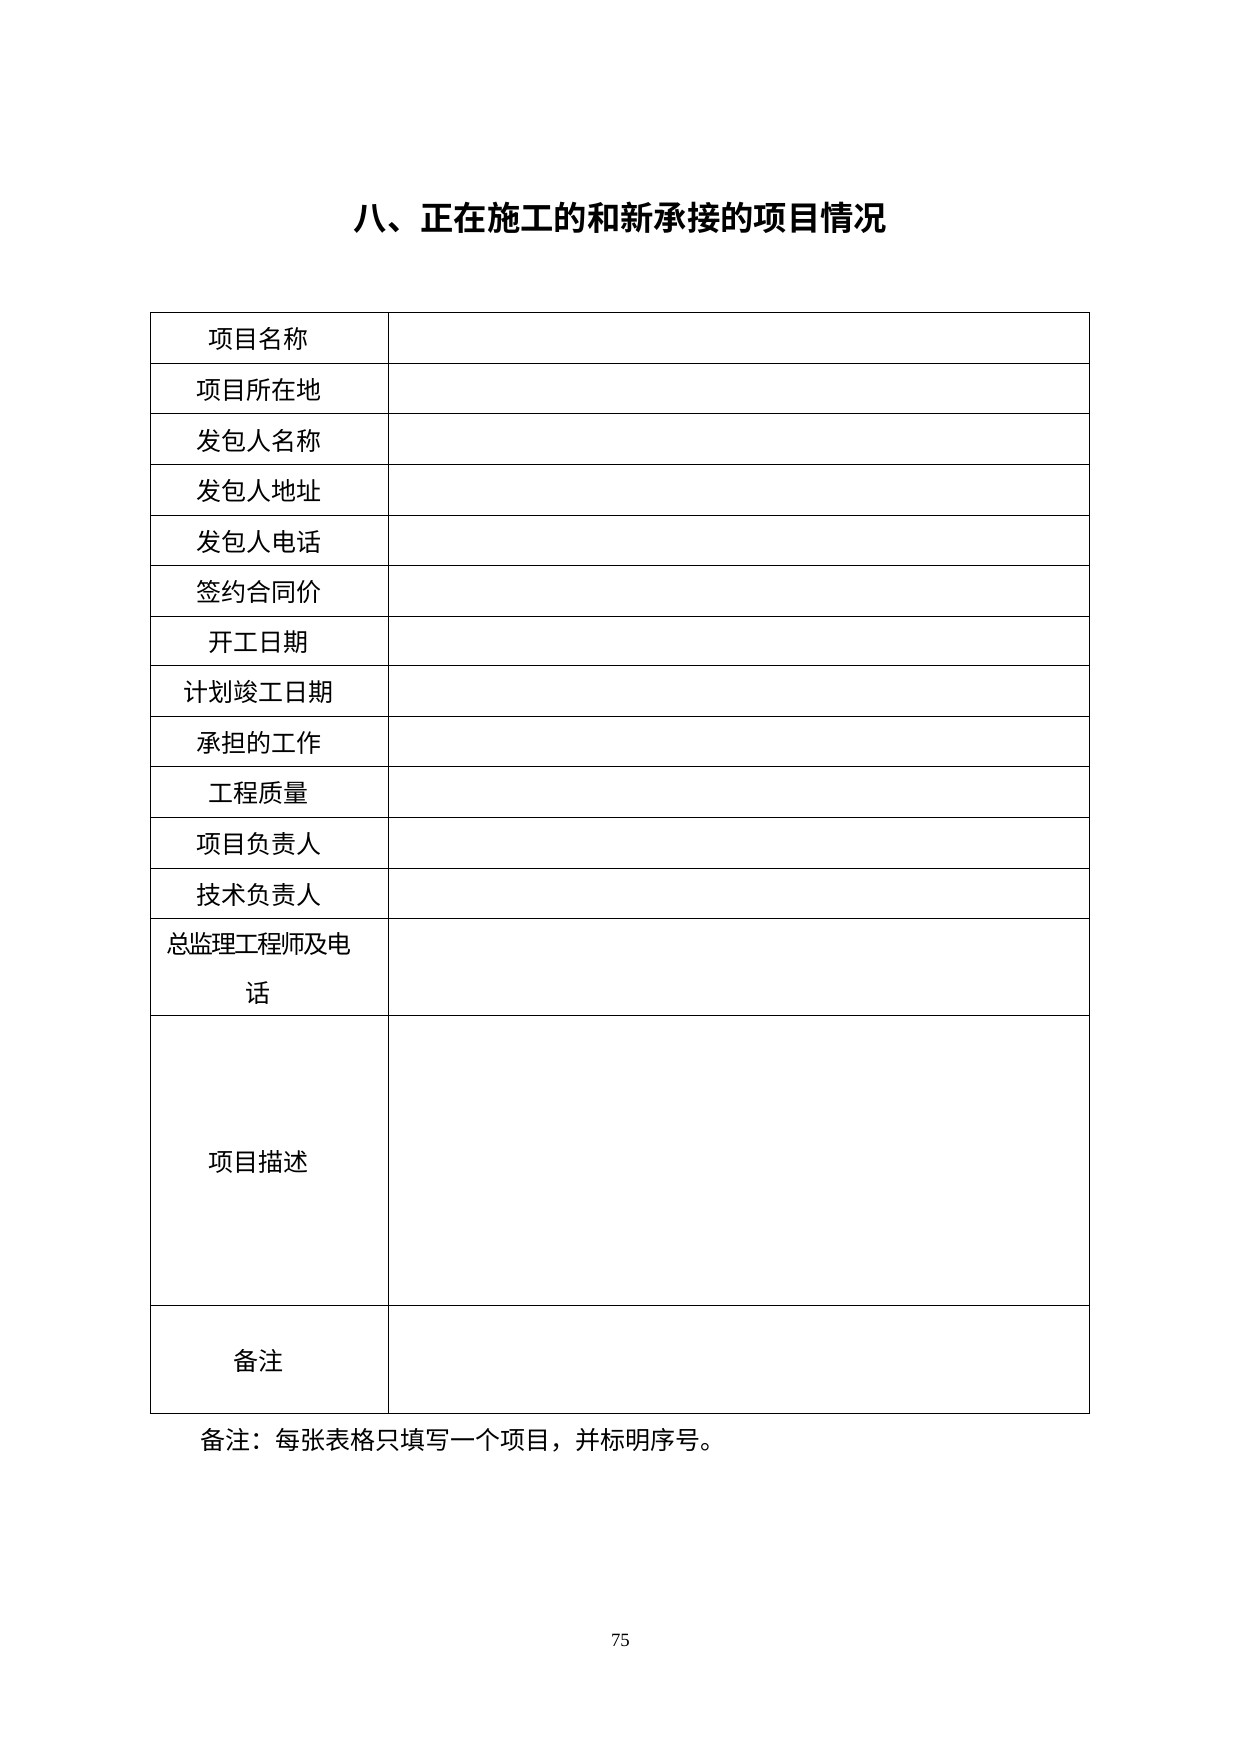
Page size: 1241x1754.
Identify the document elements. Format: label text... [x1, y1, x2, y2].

table_cell 工程质量 [151, 767, 388, 817]
table_header 项目名称 [151, 313, 388, 363]
table_cell 备注 [151, 1306, 388, 1413]
table_cell [389, 818, 1089, 867]
table_cell [389, 414, 1089, 464]
table_cell 项目描述 [151, 1016, 388, 1305]
table_cell 项目负责人 [151, 818, 388, 867]
table_cell [389, 767, 1089, 817]
table_cell 签约合同价 [151, 566, 388, 616]
table_cell 计划竣工日期 [151, 666, 388, 716]
table_cell [389, 516, 1089, 565]
text 八、正在施工的和新承接的项目情况 [187, 168, 1053, 264]
table_cell [389, 465, 1089, 514]
table_cell [389, 666, 1089, 716]
text 备注：每张表格只填写一个项目，并标明序号。 [187, 1414, 1088, 1462]
table_cell [389, 1016, 1089, 1305]
table_cell 发包人地址 [151, 465, 388, 514]
table_cell [389, 919, 1089, 1015]
table_cell 发包人名称 [151, 414, 388, 464]
table_cell [389, 869, 1089, 918]
table_cell [389, 566, 1089, 616]
table_cell 总监理工程师及电话 [151, 919, 388, 1015]
table_cell 项目所在地 [151, 364, 388, 413]
table_cell 承担的工作 [151, 717, 388, 766]
table_cell [389, 1306, 1089, 1413]
table_cell 开工日期 [151, 617, 388, 665]
table_cell 技术负责人 [151, 869, 388, 918]
table_cell [389, 717, 1089, 766]
table_cell [389, 617, 1089, 665]
table_cell [389, 364, 1089, 413]
table_cell 发包人电话 [151, 516, 388, 565]
table_header [389, 313, 1089, 363]
